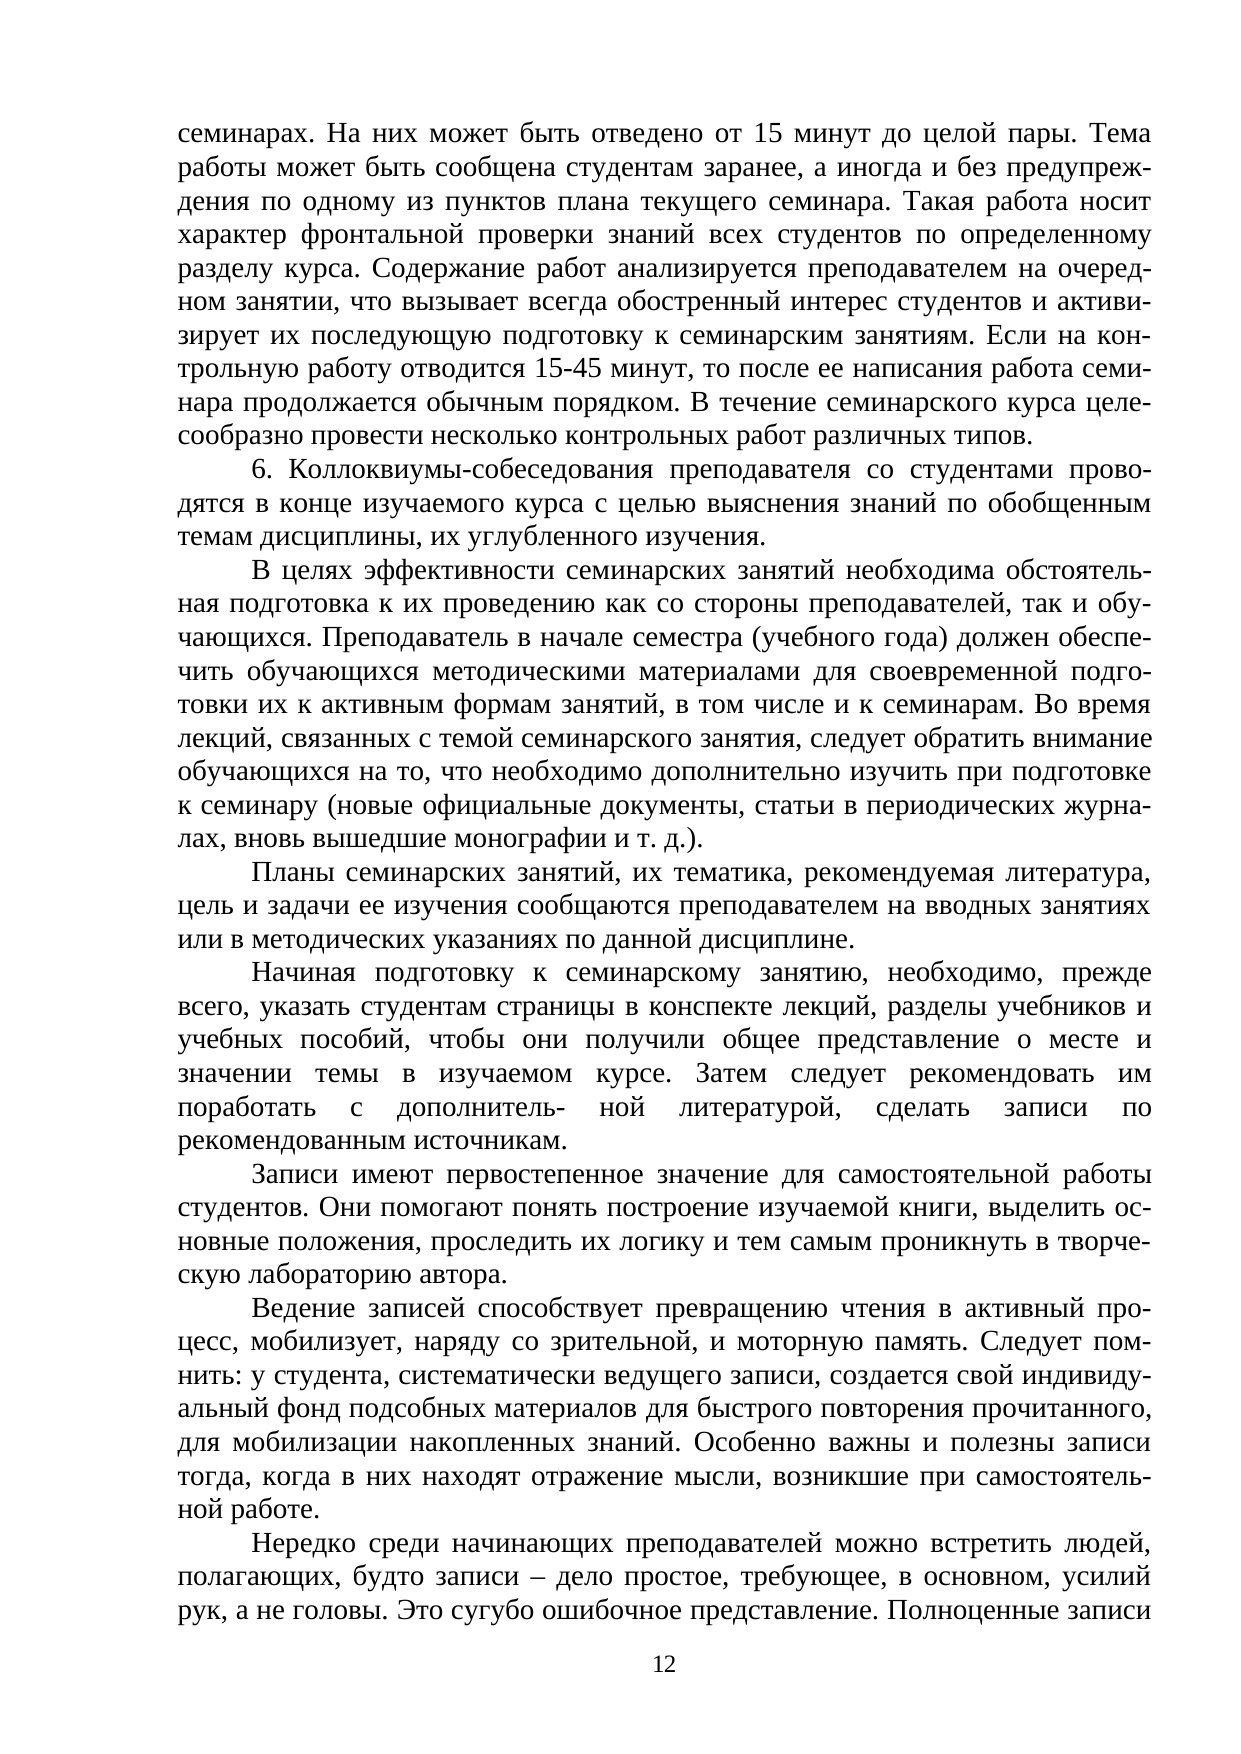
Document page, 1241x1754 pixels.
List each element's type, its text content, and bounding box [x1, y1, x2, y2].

text Начиная подготовку к семинарскому занятию, необходимо, прежде всего, указать студентам страницы в конспекте лекций, разделы учебников и учебных пособий, чтобы они получили общее представление о месте и значении темы в изучаемом курсе. Затем следует рекомендовать им поработать с дополнитель- ной литературой, сделать записи по рекомендованным источникам. [177, 954, 1152, 1156]
text Планы семинарских занятий, их тематика, рекомендуемая литература, цель и задачи ее изучения сообщаются преподавателем на вводных занятиях или в методических указаниях по данной дисциплине. [177, 854, 1152, 954]
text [177, 1525, 1152, 1625]
list Коллоквиумы-собеседования преподавателя со студентами прово- дятся в конце изучаемого курса с целью выяснения знаний по обобщенным темам дисциплины, их углубленного изучения. [177, 451, 1153, 552]
text Ведение записей способствует превращению чтения в активный про- цесс, мобилизует, наряду со зрительной, и моторную память. Следует пом- нить: у студента, систематически ведущего записи, создается свой индивиду- альный фонд подсобных материалов для быстрого повторения прочитанного, для мобилизации накопленных знаний. Особенно важны и полезны записи тогда, когда в них находят отражение мысли, возникшие при самостоятель- ной работе. [177, 1290, 1153, 1525]
text Записи имеют первостепенное значение для самостоятельной работы студентов. Они помогают понять построение изучаемой книги, выделить ос- новные положения, проследить их логику и тем самым проникнуть в творче- скую лабораторию автора. [177, 1156, 1153, 1290]
text семинарах. На них может быть отведено от 15 минут до целой пары. Тема работы может быть сообщена студентам заранее, а иногда и без предупреж- дения по одному из пунктов плана текущего семинара. Такая работа носит характер фронтальной проверки знаний всех студентов по определенному разделу курса. Содержание работ анализируется преподавателем на очеред- ном занятии, что вызывает всегда обостренный интерес студентов и активи- зирует их последующую подготовку к семинарским занятиям. Если на кон- трольную работу отводится 15-45 минут, то после ее написания работа семи- нара продолжается обычным порядком. В течение семинарского курса целе- сообразно провести несколько контрольных работ различных типов. [177, 116, 1153, 451]
text В целях эффективности семинарских занятий необходима обстоятель- ная подготовка к их проведению как со стороны преподавателей, так и обу- чающихся. Преподаватель в начале семестра (учебного года) должен обеспе- чить обучающихся методическими материалами для своевременной подго- товки их к активным формам занятий, в том числе и к семинарам. Во время лекций, связанных с темой семинарского занятия, следует обратить внимание обучающихся на то, что необходимо дополнительно изучить при подготовке к семинару (новые официальные документы, статьи в периодических журна- лах, вновь вышедшие монографии и т. д.). [177, 552, 1153, 854]
